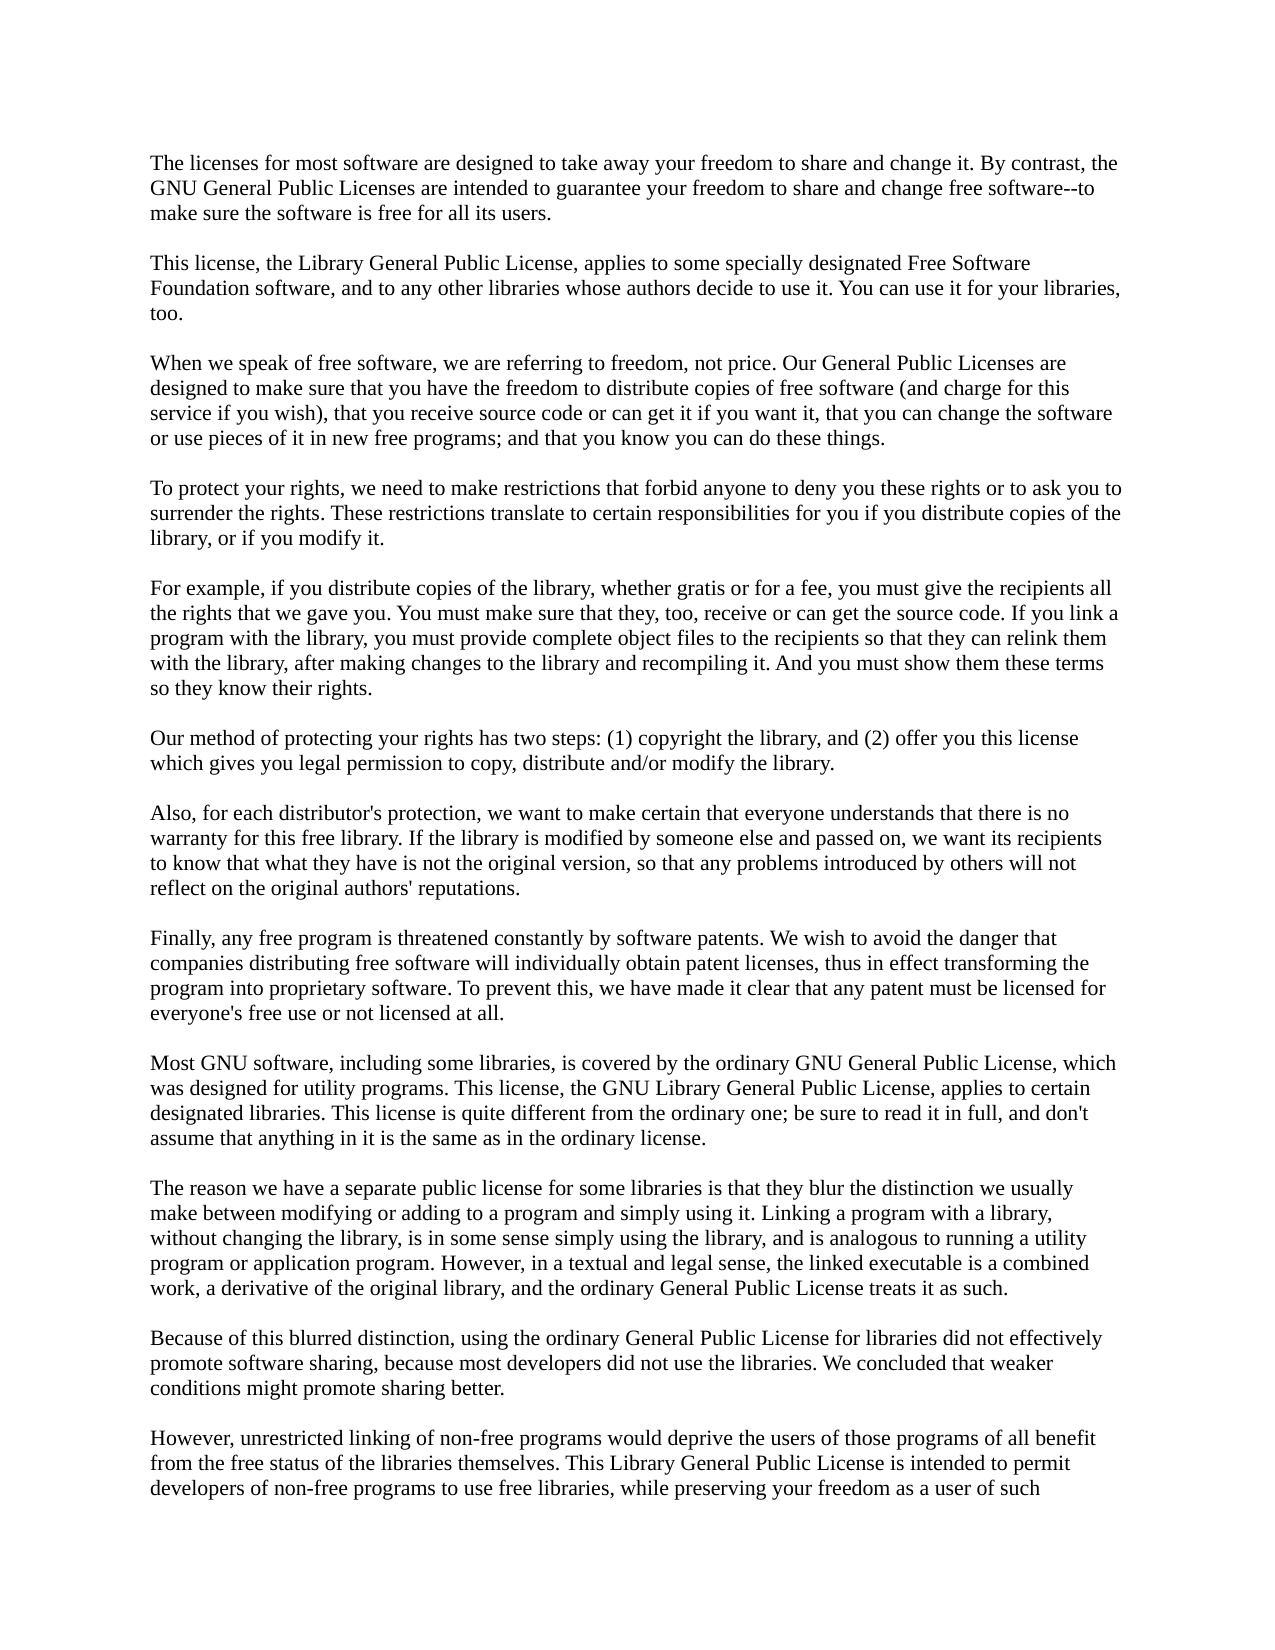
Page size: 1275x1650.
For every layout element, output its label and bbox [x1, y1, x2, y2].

text [150, 150, 1125, 1500]
